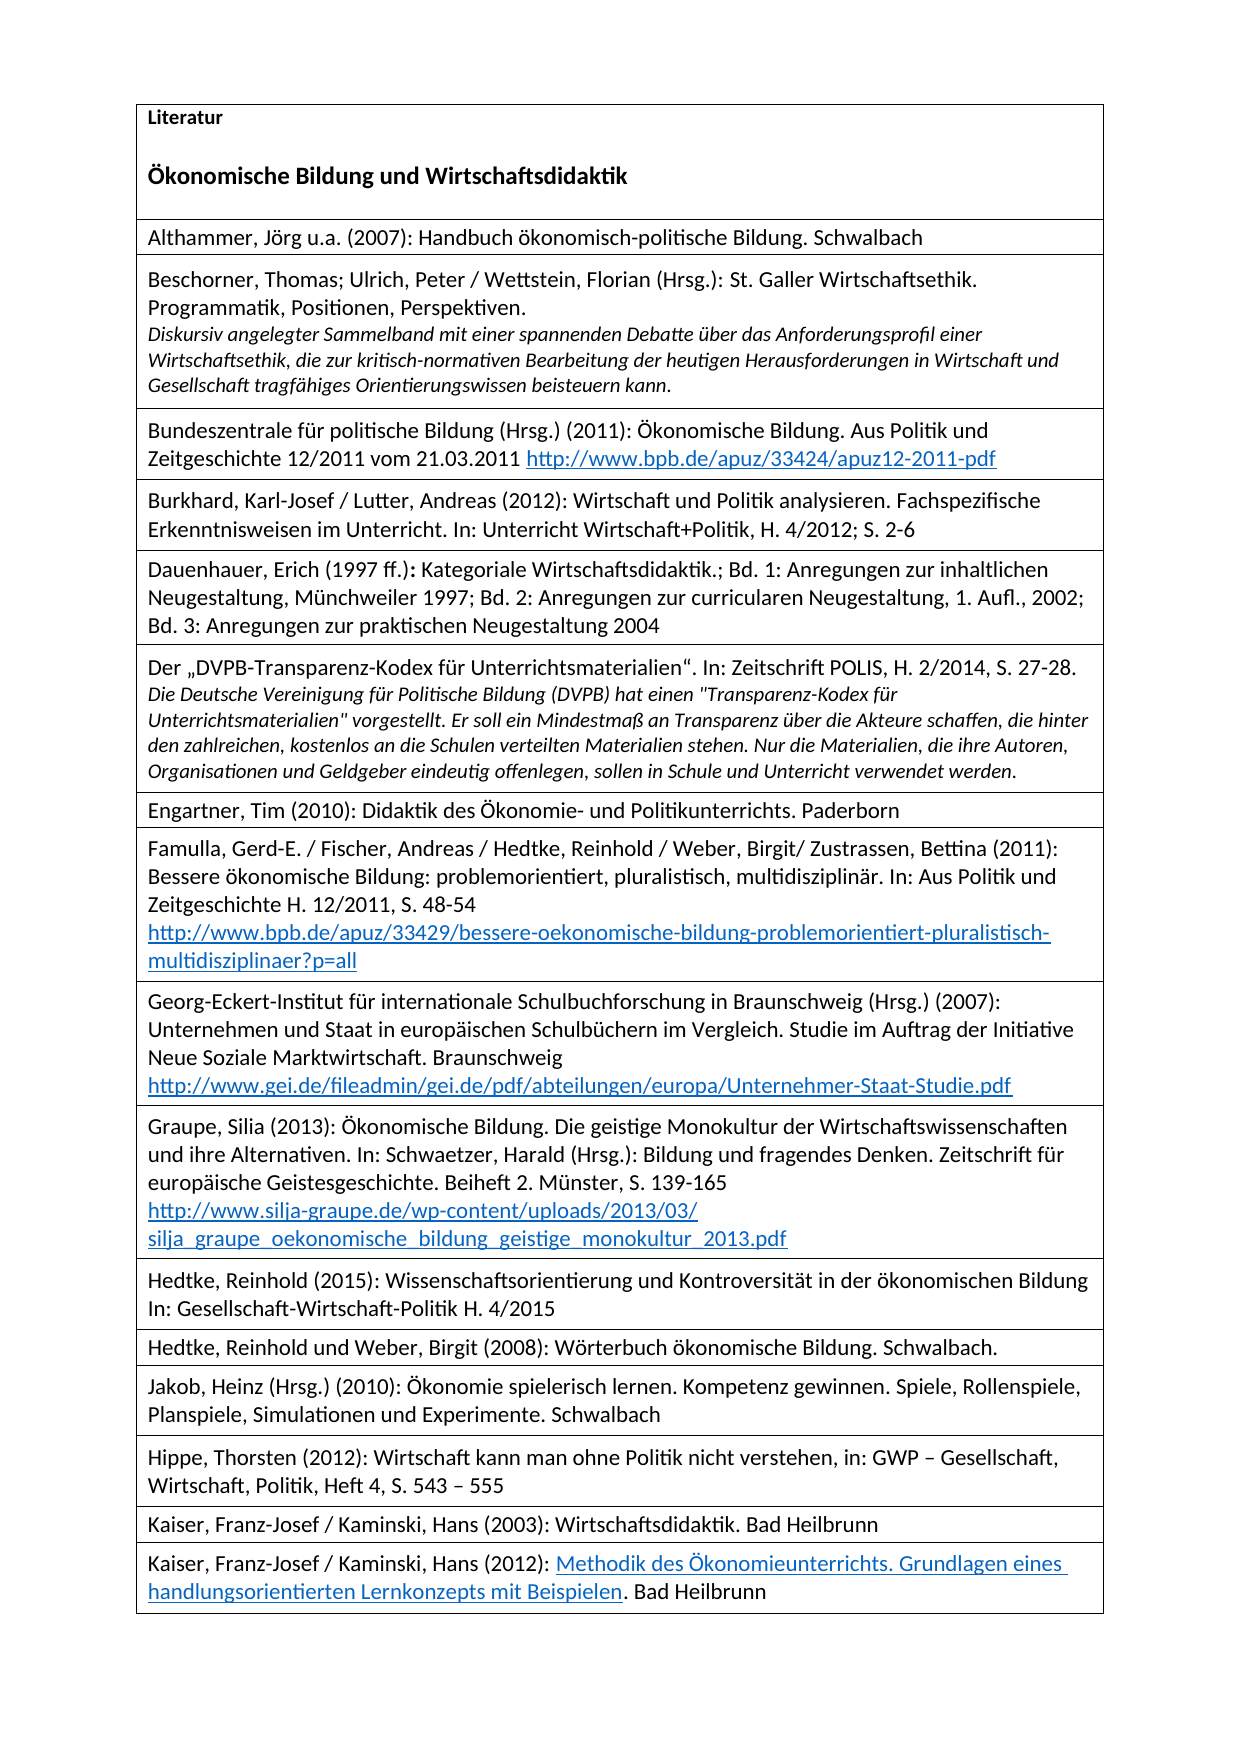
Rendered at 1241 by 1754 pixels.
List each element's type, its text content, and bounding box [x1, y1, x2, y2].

table_cell Hippe, Thorsten (2012): Wirtschaft kann man ohne Politik nicht verstehen, in: GWP – Gesellschaft, Wirtschaft, Politik, Heft 4, S. 543 – 555 [137, 1436, 1103, 1506]
table_cell Jakob, Heinz (Hrsg.) (2010): Ökonomie spielerisch lernen. Kompetenz gewinnen. Spiele, Rollenspiele, Planspiele, Simulationen und Experimente. Schwalbach [137, 1366, 1103, 1435]
table_cell Kaiser, Franz-Josef / Kaminski, Hans (2012): Methodik des Ökonomieunterrichts. Grundlagen eines handlungsorientierten Lernkonzepts mit Beispielen. Bad Heilbrunn [137, 1543, 1103, 1612]
table_cell Graupe, Silia (2013): Ökonomische Bildung. Die geistige Monokultur der Wirtschaftswissenschaften und ihre Alternativen. In: Schwaetzer, Harald (Hrsg.): Bildung und fragendes Denken. Zeitschrift für europäische Geistesgeschichte. Beiheft 2. Münster, S. 139-165 http://www.silja-graupe.de/wp-content/uploads/2013/03/silja_graupe_oekonomische_bildung_geistige_monokultur_2013.pdf [137, 1106, 1103, 1258]
table_cell Engartner, Tim (2010): Didaktik des Ökonomie- und Politikunterrichts. Paderborn [137, 793, 1103, 827]
table_cell Der „DVPB-Transparenz-Kodex für Unterrichtsmaterialien“. In: Zeitschrift POLIS, H. 2/2014, S. 27-28. Die Deutsche Vereinigung für Politische Bildung (DVPB) hat einen "Transparenz-Kodex für Unterrichtsmaterialien" vorgestellt. Er soll ein Mindestmaß an Transparenz über die Akteure schaffen, die hinter den zahlreichen, kostenlos an die Schulen verteilten Materialien stehen. Nur die Materialien, die ihre Autoren, Organisationen und Geldgeber eindeutig offenlegen, sollen in Schule und Unterricht verwendet werden. [137, 645, 1103, 792]
table_cell Georg-Eckert-Institut für internationale Schulbuchforschung in Braunschweig (Hrsg.) (2007): Unternehmen und Staat in europäischen Schulbüchern im Vergleich. Studie im Auftrag der Initiative Neue Soziale Marktwirtschaft. Braunschweig http://www.gei.de/fileadmin/gei.de/pdf/abteilungen/europa/Unternehmer-Staat-Studie.pdf [137, 982, 1103, 1105]
table_header Literatur Ökonomische Bildung und Wirtschaftsdidaktik [137, 105, 1103, 219]
table_cell Beschorner, Thomas; Ulrich, Peter / Wettstein, Florian (Hrsg.): St. Galler Wirtschaftsethik. Programmatik, Positionen, Perspektiven. Diskursiv angelegter Sammelband mit einer spannenden Debatte über das Anforderungsprofil einer Wirtschaftsethik, die zur kritisch-normativen Bearbeitung der heutigen Herausforderungen in Wirtschaft und Gesellschaft tragfähiges Orientierungswissen beisteuern kann. [137, 255, 1103, 408]
table_cell Kaiser, Franz-Josef / Kaminski, Hans (2003): Wirtschaftsdidaktik. Bad Heilbrunn [137, 1507, 1103, 1542]
table_cell Bundeszentrale für politische Bildung (Hrsg.) (2011): Ökonomische Bildung. Aus Politik und Zeitgeschichte 12/2011 vom 21.03.2011 http://www.bpb.de/apuz/33424/apuz12-2011-pdf [137, 409, 1103, 479]
table_cell Hedtke, Reinhold und Weber, Birgit (2008): Wörterbuch ökonomische Bildung. Schwalbach. [137, 1330, 1103, 1364]
table_cell Hedtke, Reinhold (2015): Wissenschaftsorientierung und Kontroversität in der ökonomischen Bildung In: Gesellschaft-Wirtschaft-Politik H. 4/2015 [137, 1259, 1103, 1329]
table_cell Burkhard, Karl-Josef / Lutter, Andreas (2012): Wirtschaft und Politik analysieren. Fachspezifische Erkenntnisweisen im Unterricht. In: Unterricht Wirtschaft+Politik, H. 4/2012; S. 2-6 [137, 480, 1103, 549]
table_cell Famulla, Gerd-E. / Fischer, Andreas / Hedtke, Reinhold / Weber, Birgit/ Zustrassen, Bettina (2011): Bessere ökonomische Bildung: problemorientiert, pluralistisch, multidisziplinär. In: Aus Politik und Zeitgeschichte H. 12/2011, S. 48-54 http://www.bpb.de/apuz/33429/bessere-oekonomische-bildung-problemorientiert-pluralistisch-multidisziplinaer?p=all [137, 828, 1103, 981]
table_cell Dauenhauer, Erich (1997 ff.): Kategoriale Wirtschaftsdidaktik.; Bd. 1: Anregungen zur inhaltlichen Neugestaltung, Münchweiler 1997; Bd. 2: Anregungen zur curricularen Neugestaltung, 1. Aufl., 2002; Bd. 3: Anregungen zur praktischen Neugestaltung 2004 [137, 551, 1103, 644]
table_cell Althammer, Jörg u.a. (2007): Handbuch ökonomisch-politische Bildung. Schwalbach [137, 220, 1103, 254]
